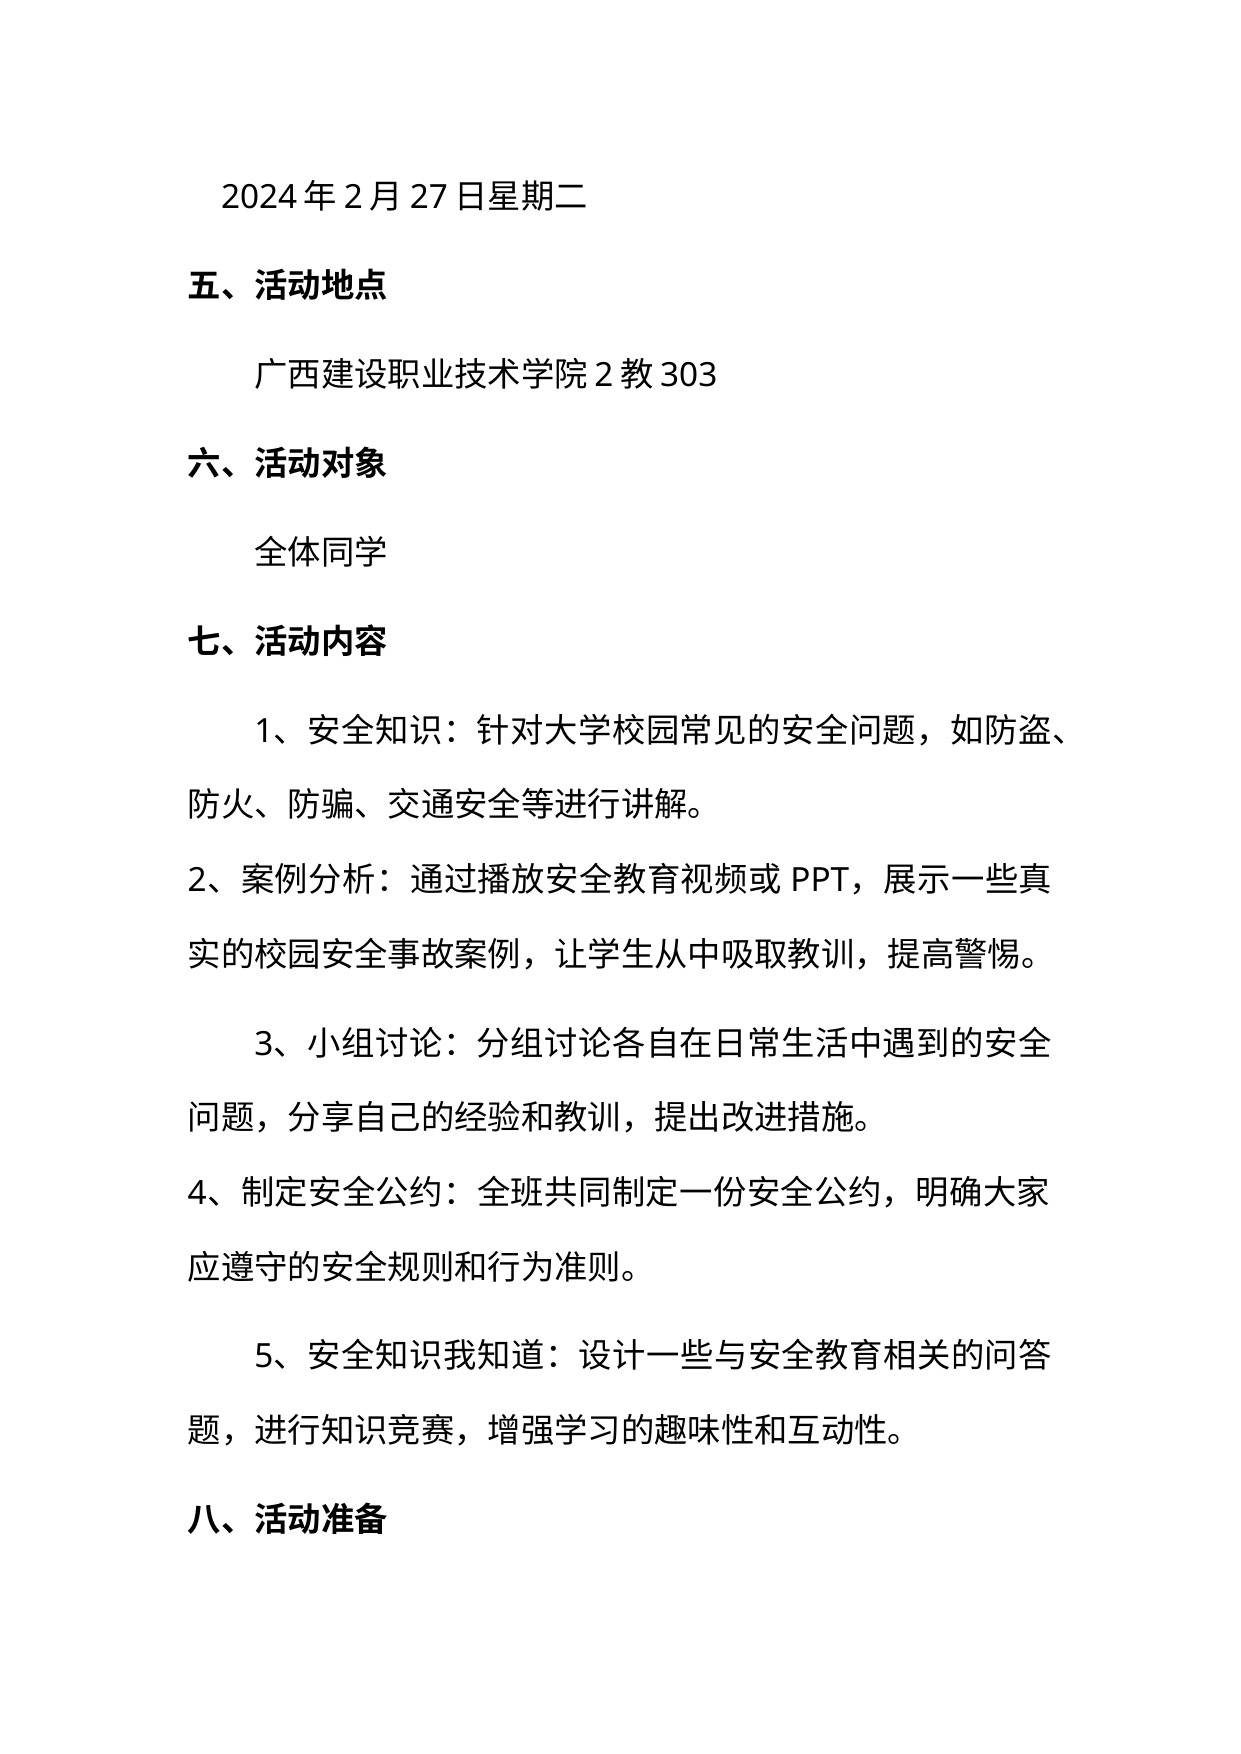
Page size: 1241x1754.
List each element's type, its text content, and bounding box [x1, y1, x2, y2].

text 3、小组讨论：分组讨论各自在日常生活中遇到的安全问题，分享自己的经验和教训，提出改进措施。 4、制定安全公约：全班共同制定一份安全公约，明确大家应遵守的安全规则和行为准则。 [187, 1008, 1053, 1297]
text 八、活动准备 [187, 1484, 1053, 1549]
text 六、活动对象 [187, 428, 1053, 493]
text 广西建设职业技术学院2教303 [187, 340, 1053, 405]
text 5、安全知识我知道：设计一些与安全教育相关的问答题，进行知识竞赛，增强学习的趣味性和互动性。 [187, 1321, 1053, 1461]
text 2024年2月27日星期二 [187, 162, 1053, 227]
text 1、安全知识：针对大学校园常见的安全问题，如防盗、防火、防骗、交通安全等进行讲解。 2、案例分析：通过播放安全教育视频或PPT，展示一些真实的校园安全事故案例，让学生从中吸取教训，提高警惕。 [187, 695, 1053, 984]
list 七、活动内容 [187, 606, 1053, 671]
text 全体同学 [187, 517, 1053, 582]
text 五、活动地点 [187, 251, 1053, 316]
